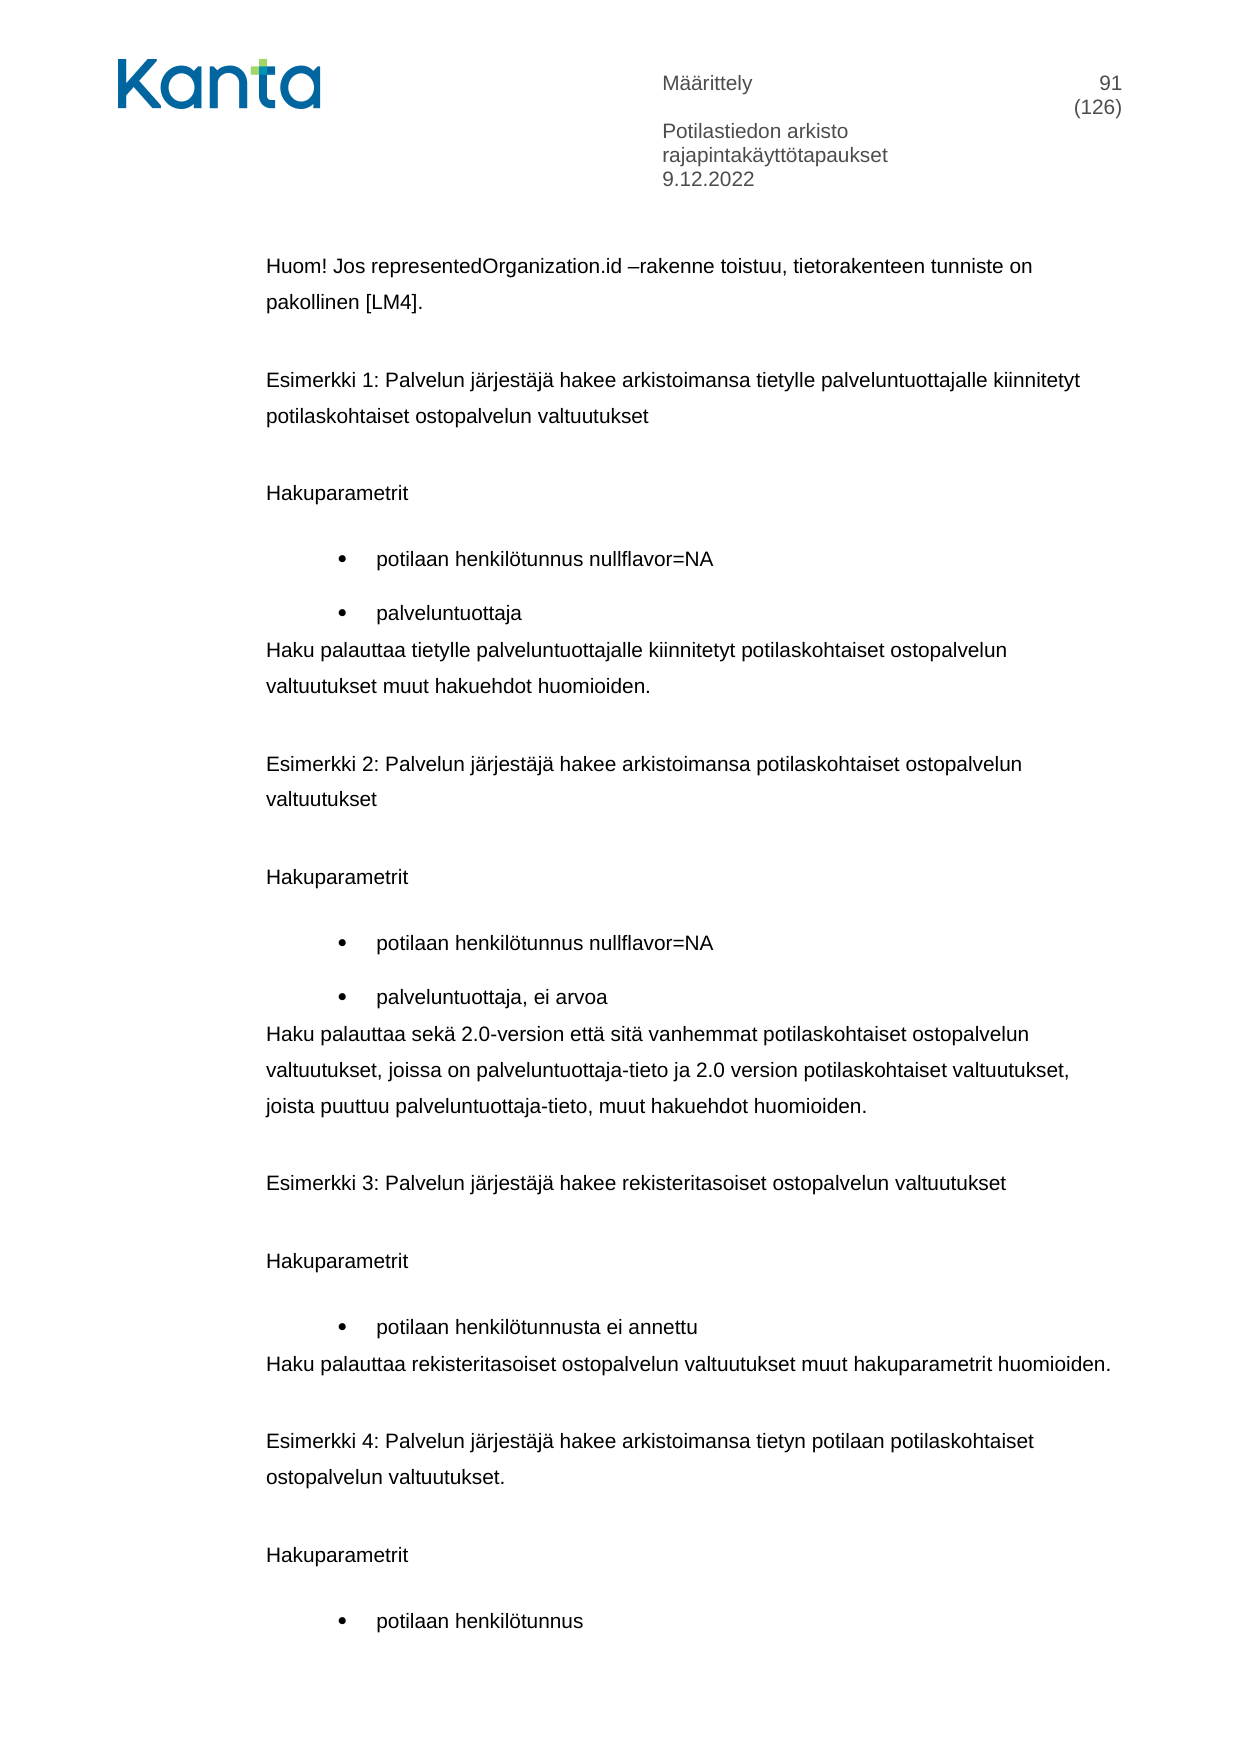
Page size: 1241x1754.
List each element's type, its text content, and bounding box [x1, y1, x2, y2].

list palveluntuottaja [339, 598, 1122, 625]
text Hakuparametrit [266, 481, 1122, 505]
text Hakuparametrit [266, 1249, 1122, 1273]
list potilaan henkilötunnusta ei annettu [339, 1312, 1122, 1339]
text Haku palauttaa tietylle palveluntuottajalle kiinnitetyt potilaskohtaiset ostopalvelun valtuutukset muut hakuehdot huomioiden. [266, 638, 1122, 698]
picture [118, 59, 321, 109]
list potilaan henkilötunnus nullflavor=NA [339, 544, 1122, 571]
text Haku palauttaa sekä 2.0-version että sitä vanhemmat potilaskohtaiset ostopalvelun valtuutukset, joissa on palveluntuottaja-tieto ja 2.0 version potilaskohtaiset valtuutukset, joista puuttuu palveluntuottaja-tieto, muut hakuehdot huomioiden. [266, 1022, 1122, 1117]
text Esimerkki 1: Palvelun järjestäjä hakee arkistoimansa tietylle palveluntuottajalle kiinnitetyt potilaskohtaiset ostopalvelun valtuutukset [266, 367, 1122, 427]
text Esimerkki 3: Palvelun järjestäjä hakee rekisteritasoiset ostopalvelun valtuutukset [266, 1171, 1122, 1195]
text Huom! Jos representedOrganization.id –rakenne toistuu, tietorakenteen tunniste on pakollinen [LM4]. [266, 254, 1122, 314]
text Hakuparametrit [266, 865, 1122, 889]
list potilaan henkilötunnus [339, 1606, 1122, 1633]
text Esimerkki 4: Palvelun järjestäjä hakee arkistoimansa tietyn potilaan potilaskohtaiset ostopalvelun valtuutukset. [266, 1429, 1122, 1489]
text Haku palauttaa rekisteritasoiset ostopalvelun valtuutukset muut hakuparametrit huomioiden. [266, 1351, 1122, 1375]
text Esimerkki 2: Palvelun järjestäjä hakee arkistoimansa potilaskohtaiset ostopalvelun valtuutukset [266, 751, 1122, 811]
list potilaan henkilötunnus nullflavor=NA [339, 928, 1122, 955]
text Hakuparametrit [266, 1542, 1122, 1566]
list palveluntuottaja, ei arvoa [339, 982, 1122, 1009]
